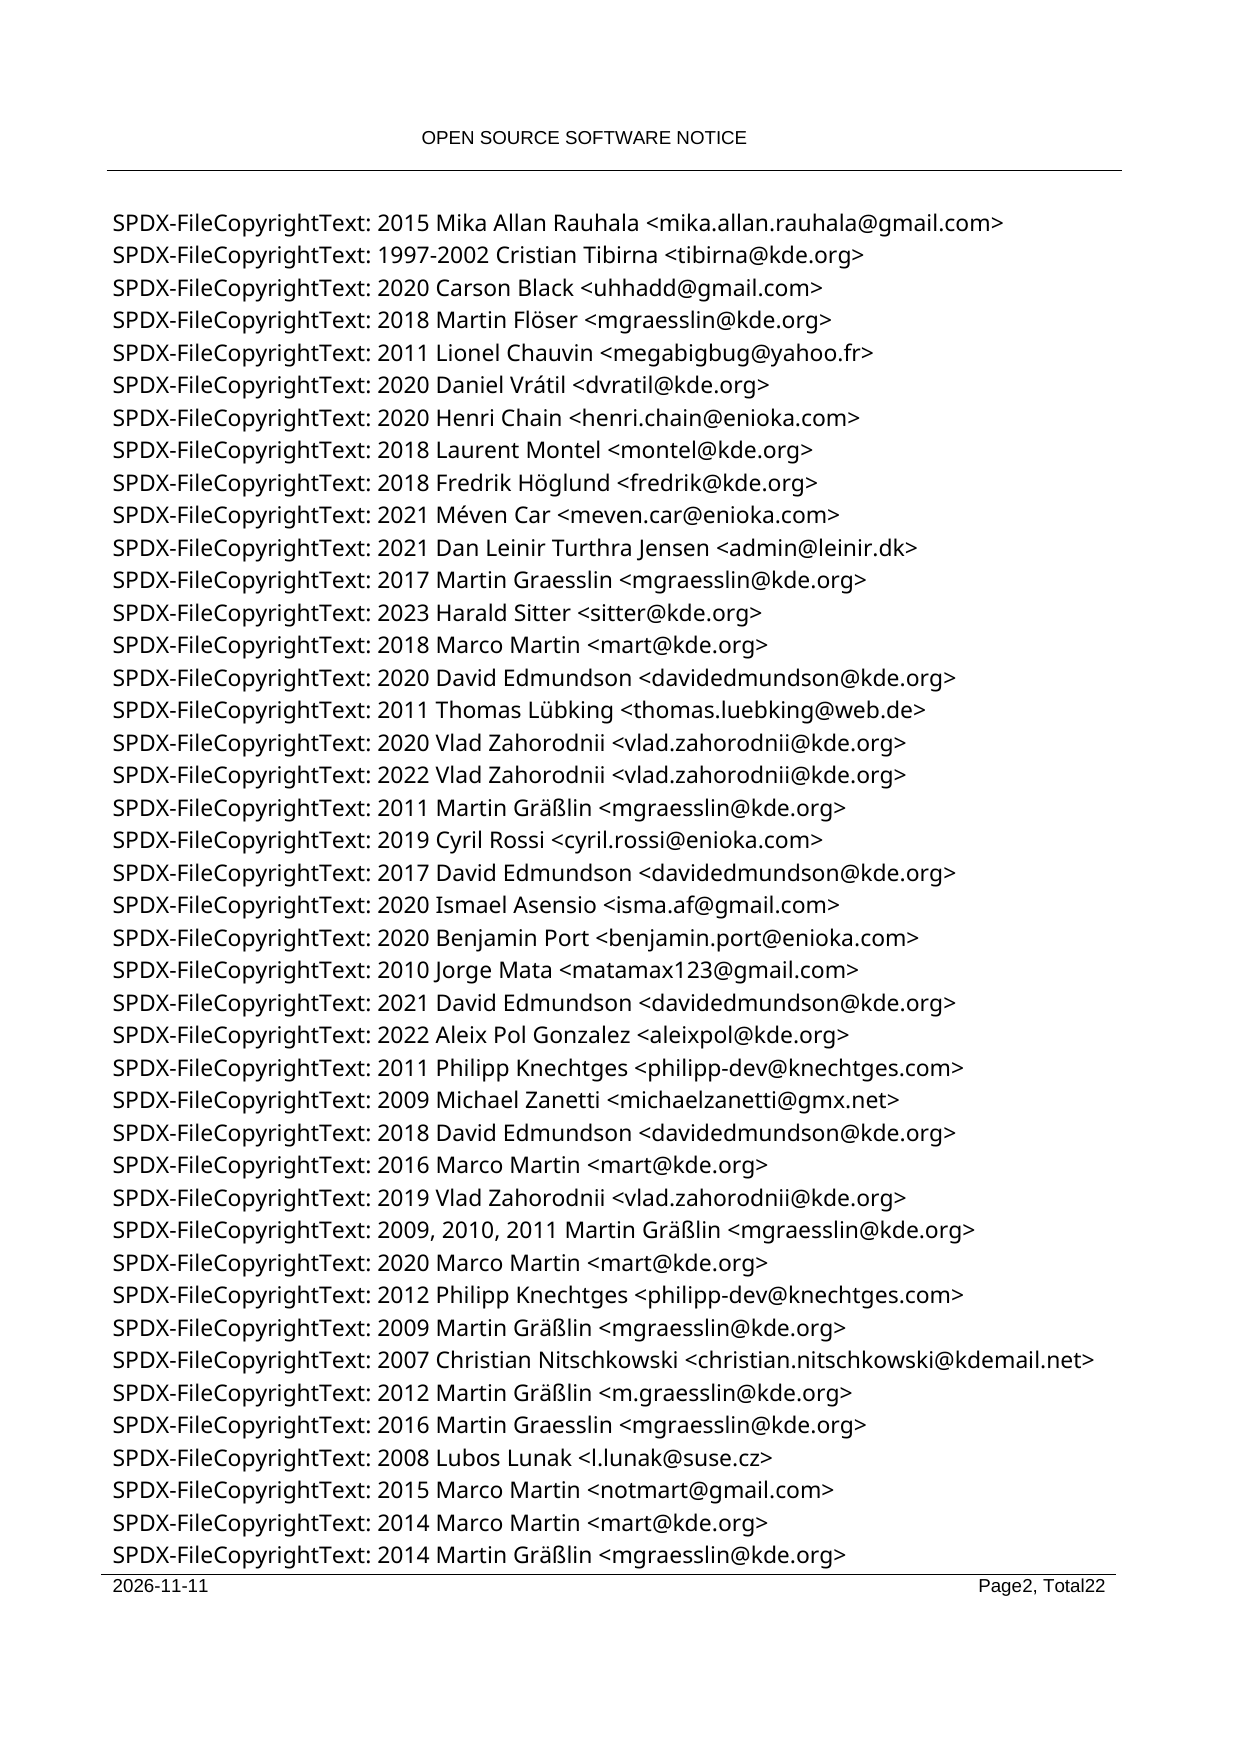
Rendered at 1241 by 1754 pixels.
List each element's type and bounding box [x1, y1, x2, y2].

text [112, 206, 1128, 1571]
